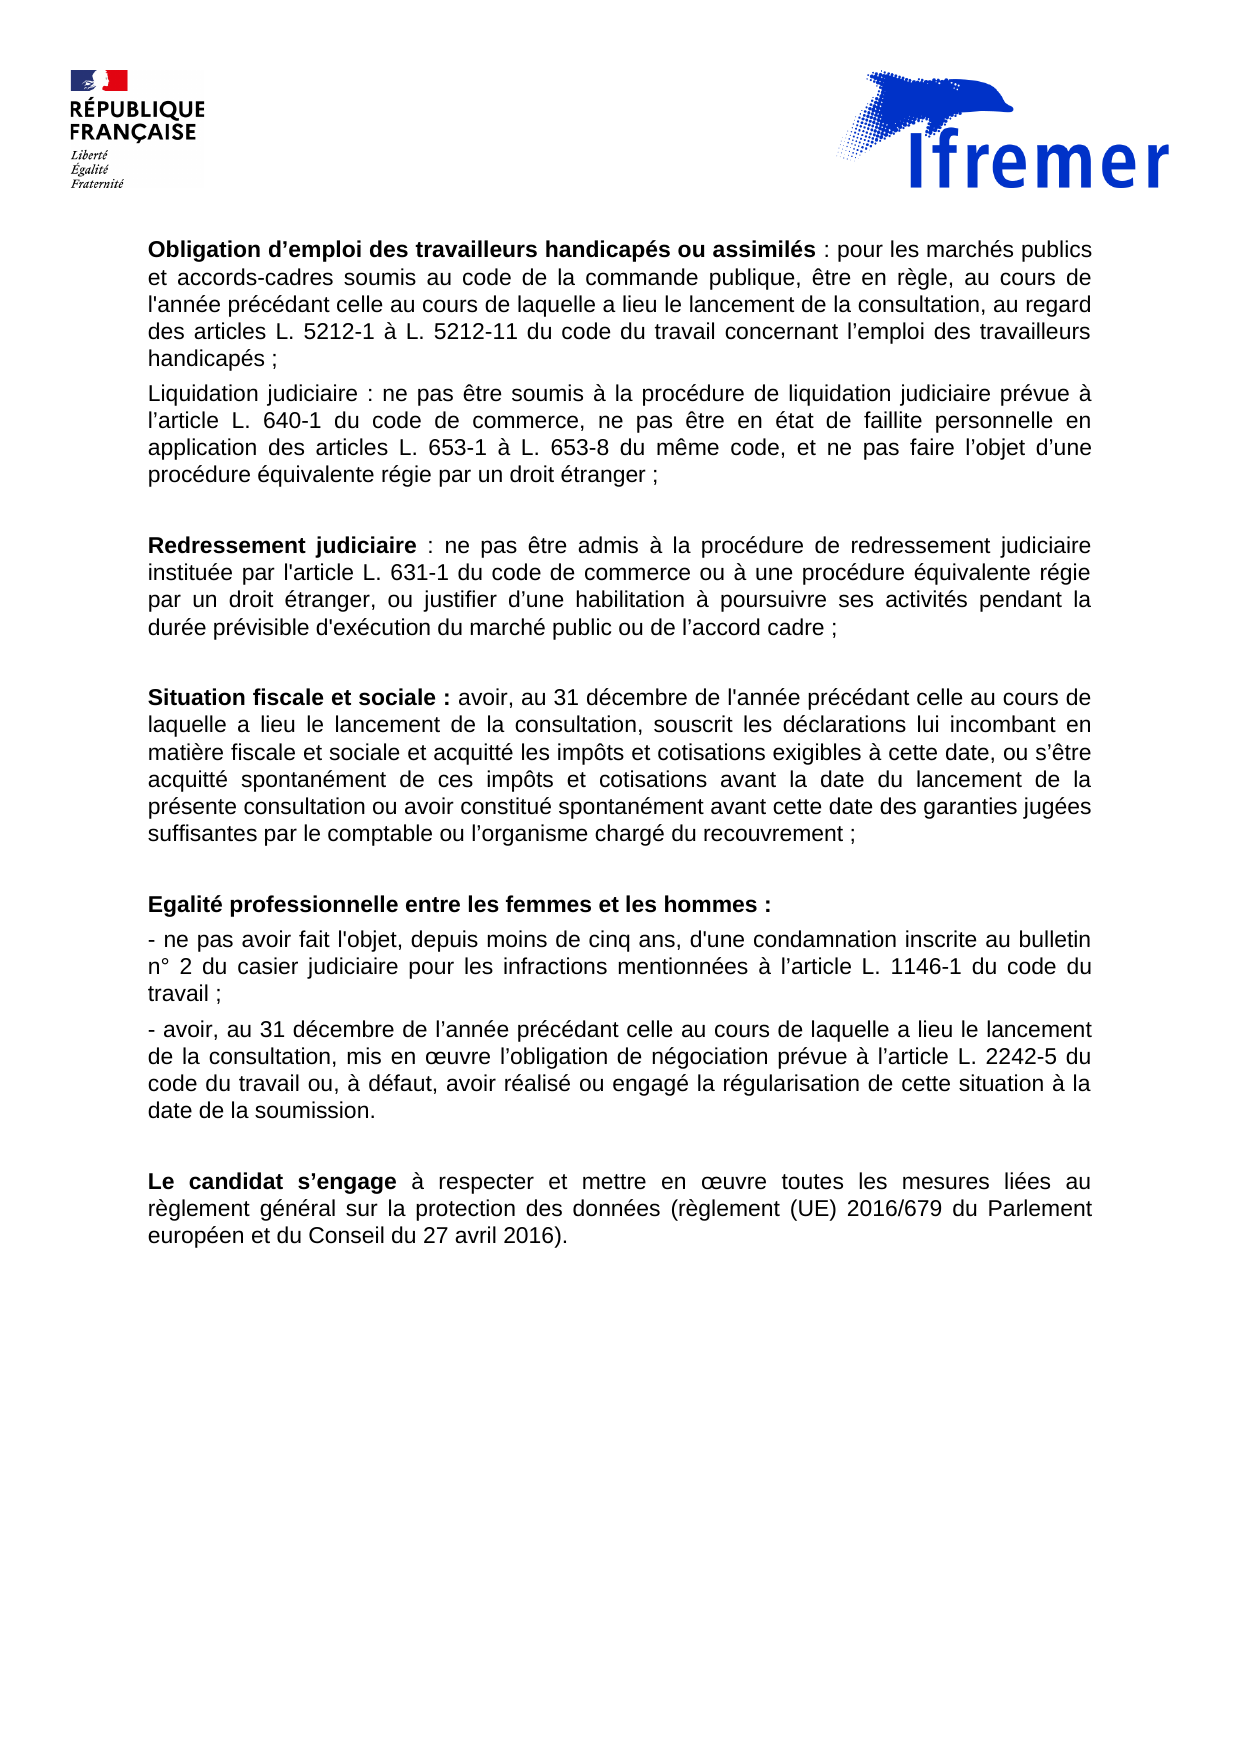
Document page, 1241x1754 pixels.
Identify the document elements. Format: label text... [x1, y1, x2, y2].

picture [836, 70, 1169, 188]
text Egalité professionnelle entre les femmes et les hommes : [148, 890, 1092, 917]
text Situation fiscale et sociale : avoir, au 31 décembre de l'année précédant celle au cours de laquelle a lieu le lancement de la consultation, souscrit les déclarations lui incombant en matière fiscale et sociale et acquitté les impôts et cotisations exigibles à cette date, ou s’être acquitté spontanément de ces impôts et cotisations avant la date du lancement de la présente consultation ou avoir constitué spontanément avant cette date des garanties jugées suffisantes par le comptable ou l’organisme chargé du recouvrement ; [148, 684, 1092, 847]
text - ne pas avoir fait l'objet, depuis moins de cinq ans, d'une condamnation inscrite au bulletin n° 2 du casier judiciaire pour les infractions mentionnées à l’article L. 1146-1 du code du travail ; [148, 926, 1092, 1007]
picture [70, 70, 205, 188]
text Obligation d’emploi des travailleurs handicapés ou assimilés : pour les marchés publics et accords-cadres soumis au code de la commande publique, être en règle, au cours de l'année précédant celle au cours de laquelle a lieu le lancement de la consultation, au regard des articles L. 5212-1 à L. 5212-11 du code du travail concernant l’emploi des travailleurs handicapés ; [148, 236, 1092, 372]
text - avoir, au 31 décembre de l’année précédant celle au cours de laquelle a lieu le lancement de la consultation, mis en œuvre l’obligation de négociation prévue à l’article L. 2242-5 du code du travail ou, à défaut, avoir réalisé ou engagé la régularisation de cette situation à la date de la soumission. [148, 1015, 1092, 1124]
text Le candidat s’engage à respecter et mettre en œuvre toutes les mesures liées au règlement général sur la protection des données (règlement (UE) 2016/679 du Parlement européen et du Conseil du 27 avril 2016). [148, 1167, 1092, 1249]
text Liquidation judiciaire : ne pas être soumis à la procédure de liquidation judiciaire prévue à l’article L. 640-1 du code de commerce, ne pas être en état de faillite personnelle en application des articles L. 653-1 à L. 653-8 du même code, et ne pas faire l’objet d’une procédure équivalente régie par un droit étranger ; [148, 380, 1092, 488]
text Redressement judiciaire : ne pas être admis à la procédure de redressement judiciaire instituée par l'article L. 631-1 du code de commerce ou à une procédure équivalente régie par un droit étranger, ou justifier d’une habilitation à poursuivre ses activités pendant la durée prévisible d'exécution du marché public ou de l’accord cadre ; [148, 532, 1092, 640]
